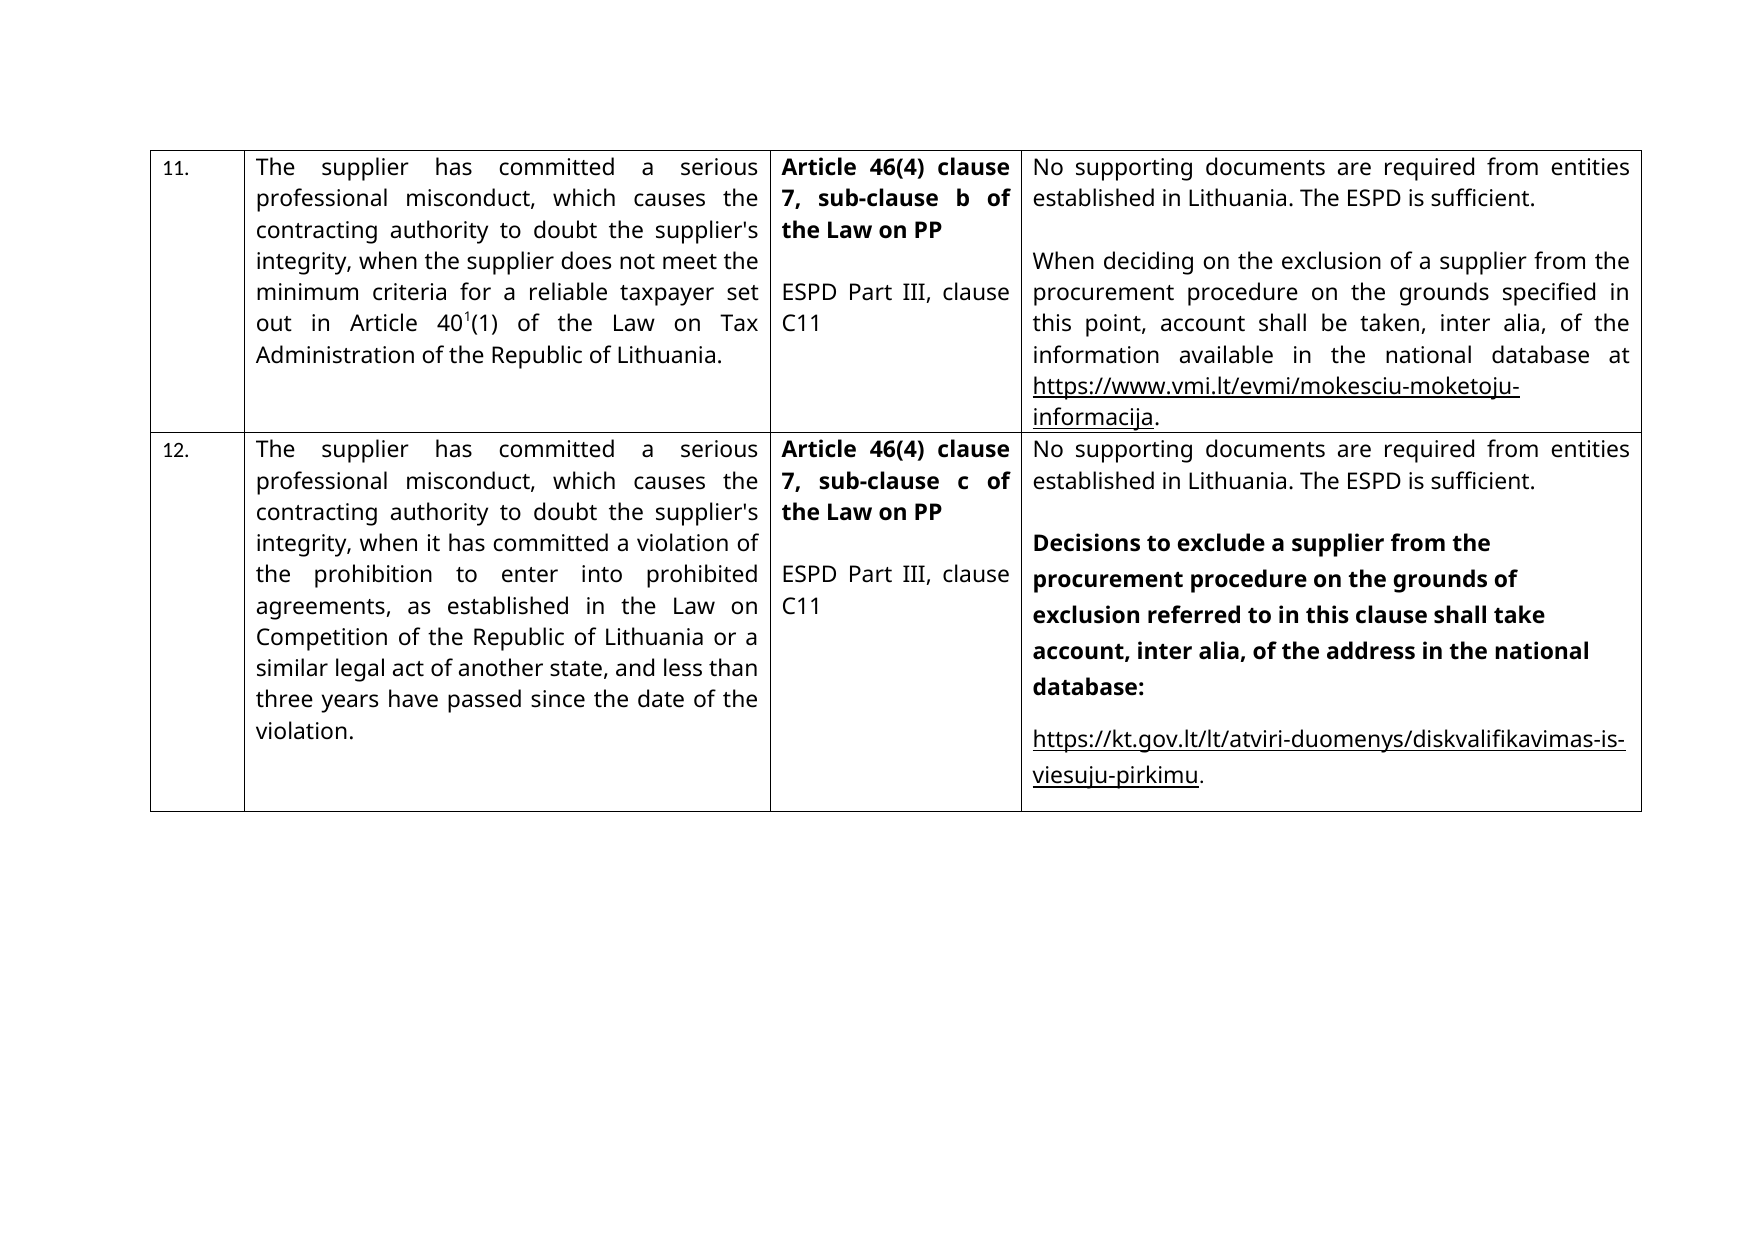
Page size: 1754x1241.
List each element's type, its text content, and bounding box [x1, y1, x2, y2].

table_cell Article 46(4) clause 7, sub-clause c of the Law on PP ESPD Part III, clause C11 [771, 433, 1021, 811]
table_cell [151, 433, 244, 811]
table_cell No supporting documents are required from entities established in Lithuania. The ESPD is sufficient. When deciding on the exclusion of a supplier from the procurement procedure on the grounds specified in this point, account shall be taken, inter alia, of the information available in the national database at https://www.vmi.lt/evmi/mokesciu-moketoju-informacija. [1022, 151, 1641, 432]
table_cell The supplier has committed a serious professional misconduct, which causes the contracting authority to doubt the supplier's integrity, when it has committed a violation of the prohibition to enter into prohibited agreements, as established in the Law on Competition of the Republic of Lithuania or a similar legal act of another state, and less than three years have passed since the date of the violation. [245, 433, 770, 811]
table_cell Article 46(4) clause 7, sub-clause b of the Law on PP ESPD Part III, clause C11 [771, 151, 1021, 432]
table_cell No supporting documents are required from entities established in Lithuania. The ESPD is sufficient. Decisions to exclude a supplier from the procurement procedure on the grounds of exclusion referred to in this clause shall take account, inter alia, of the address in the national database: https://kt.gov.lt/lt/atviri-duomenys/diskvalifikavimas-is-viesuju-pirkimu. [1022, 433, 1641, 811]
table_cell [151, 151, 244, 432]
table_cell The supplier has committed a serious professional misconduct, which causes the contracting authority to doubt the supplier's integrity, when the supplier does not meet the minimum criteria for a reliable taxpayer set out in Article 401(1) of the Law on Tax Administration of the Republic of Lithuania. [245, 151, 770, 432]
